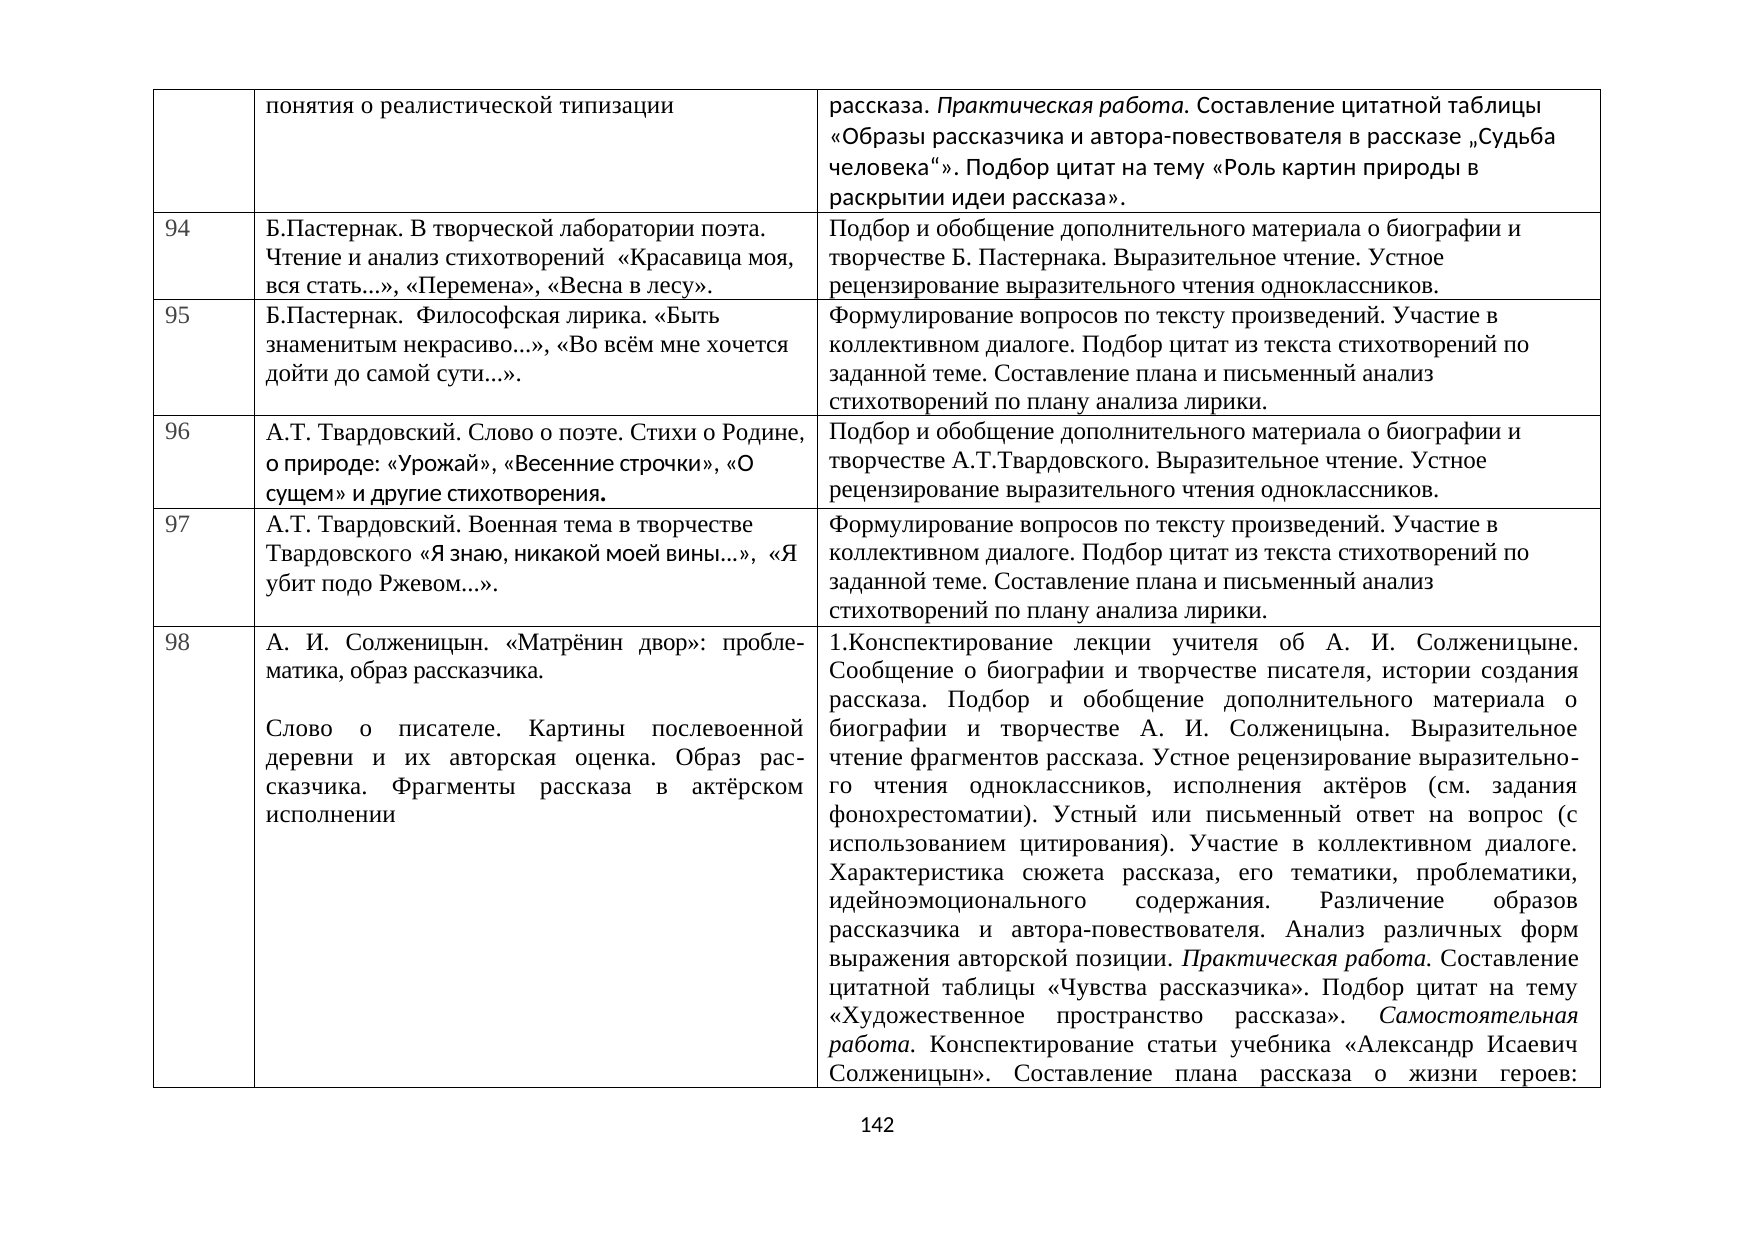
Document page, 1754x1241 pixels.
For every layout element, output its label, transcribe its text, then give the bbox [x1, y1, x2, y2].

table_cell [818, 627, 1600, 1087]
table_cell Подбор и обобщение дополнительного материала о биографии и творчестве Б. Пастернака. Выразительное чтение. Устное рецензирование выразительного чтения одноклассников. [818, 213, 1600, 299]
table_cell 96 [154, 416, 254, 508]
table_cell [255, 90, 817, 212]
table_cell 93 [154, 90, 254, 212]
table_cell 98 [154, 627, 254, 1087]
table_cell 94 [154, 213, 254, 299]
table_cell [818, 90, 1600, 212]
table_cell Б.Пастернак. Философская лирика. «Быть знаменитым некрасиво...», «Во всём мне хочется дойти до самой сути...». [255, 300, 817, 415]
table_cell Формулирование вопросов по тексту произведений. Участие в коллективном диалоге. Подбор цитат из текста стихотворений по заданной теме. Составление плана и письменный анализ стихотворений по плану анализа лирики. [818, 509, 1600, 626]
table_cell 95 [154, 300, 254, 415]
table_cell 97 [154, 509, 254, 626]
table_cell А.Т. Твардовский. Военная тема в творчестве Твардовского «Я знаю, никакой моей вины...», «Я убит подо Ржевом...». [255, 509, 817, 626]
table_cell Формулирование вопросов по тексту произведений. Участие в коллективном диалоге. Подбор цитат из текста стихотворений по заданной теме. Составление плана и письменный анализ стихотворений по плану анализа лирики. [818, 300, 1600, 415]
table_cell Б.Пастернак. В творческой лаборатории поэта. Чтение и анализ стихотворений «Красавица моя, вся стать...», «Перемена», «Весна в лесу». [255, 213, 817, 299]
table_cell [255, 627, 817, 1087]
table_cell Подбор и обобщение дополнительного материала о биографии и творчестве А.Т.Твардовского. Выразительное чтение. Устное рецензирование выразительного чтения одноклассников. [818, 416, 1600, 508]
table_cell А.Т. Твардовский. Слово о поэте. Стихи о Родине, о природе: «Урожай», «Весенние строчки», «О сущем» и другие стихотворения. [255, 416, 817, 508]
